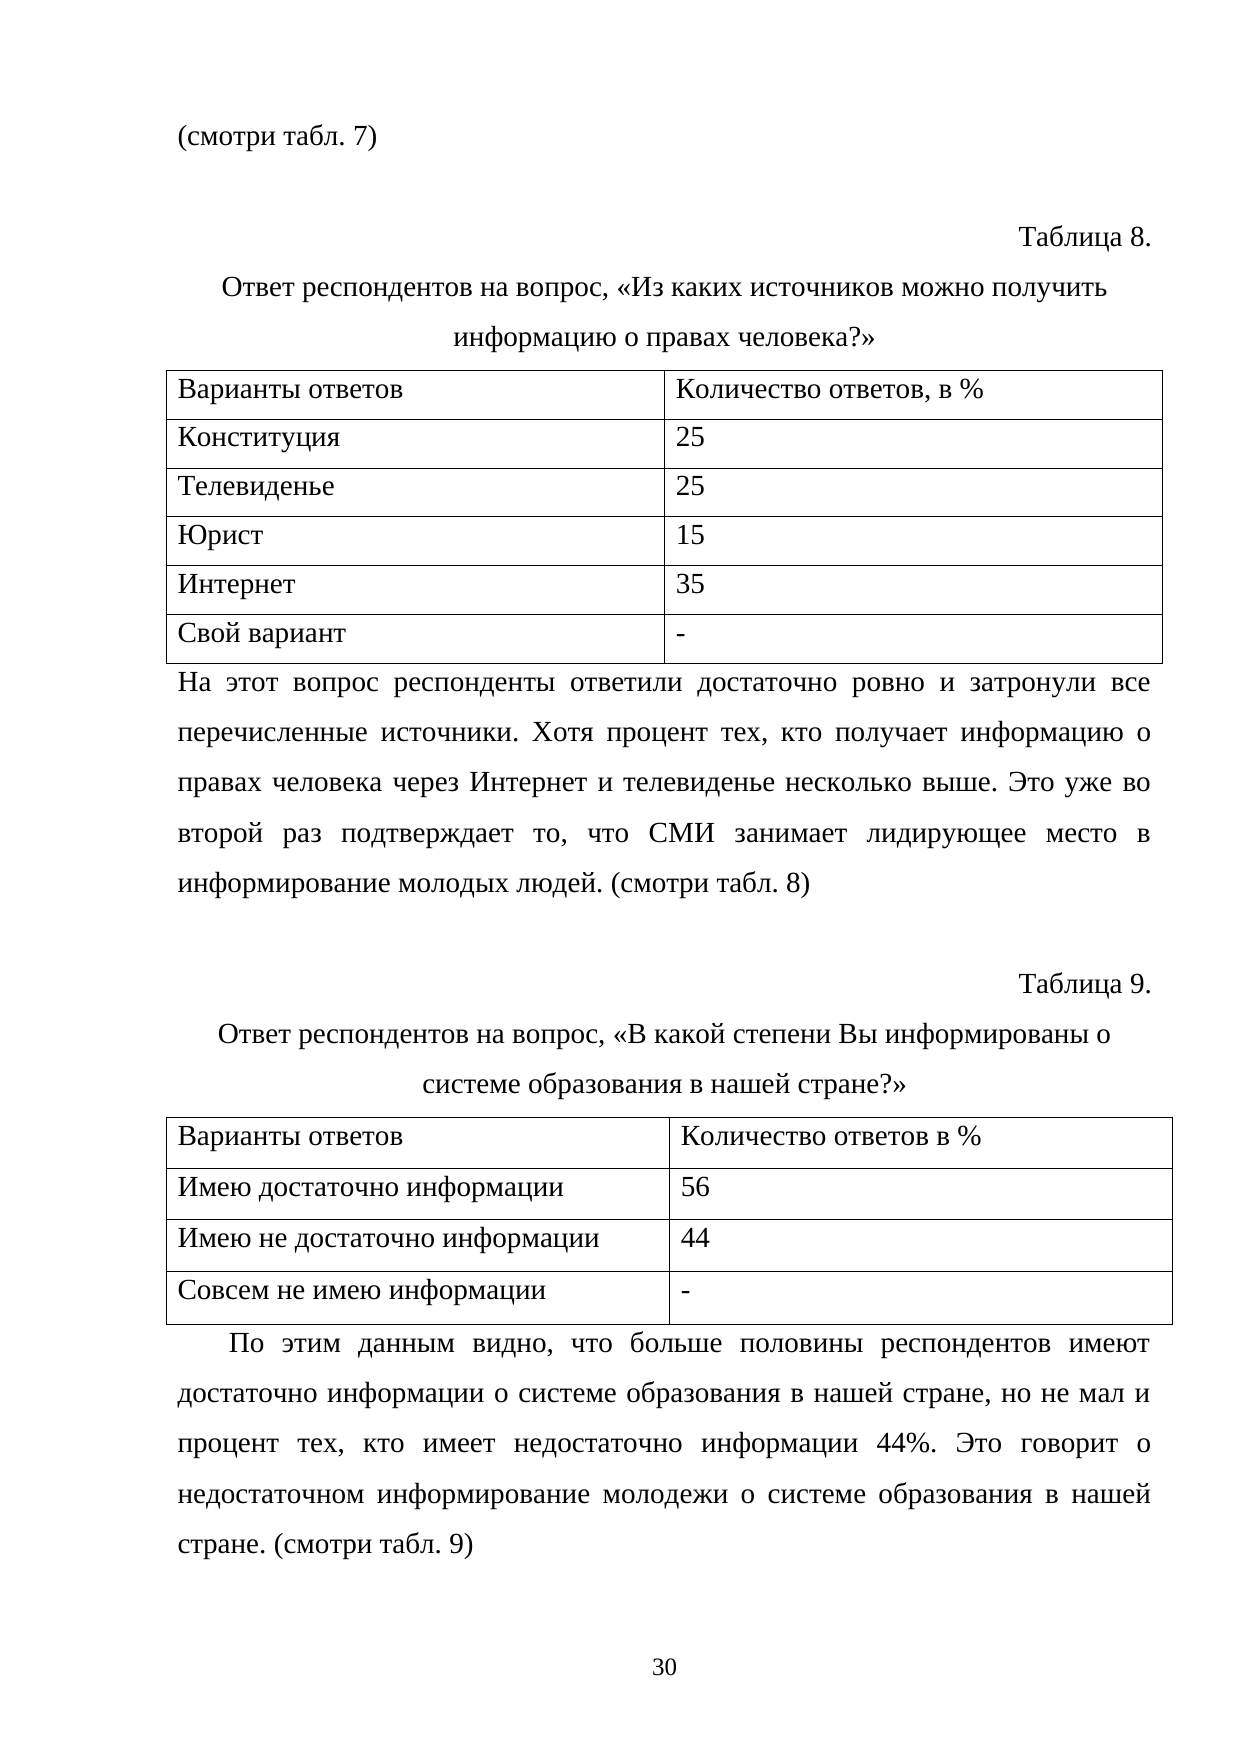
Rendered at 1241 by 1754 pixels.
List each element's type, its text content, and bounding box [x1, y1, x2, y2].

table_cell Совсем не имею информации [167, 1272, 669, 1324]
text Таблица 8. [177, 219, 1152, 252]
table_cell 25 [665, 469, 1162, 516]
table_cell - [665, 615, 1162, 663]
text Таблица 9. [177, 966, 1152, 999]
table_cell - [670, 1272, 1172, 1324]
table_header Варианты ответов [167, 1118, 669, 1168]
table_cell Конституция [167, 420, 664, 467]
table_cell 44 [670, 1220, 1172, 1271]
table_cell 35 [665, 566, 1162, 614]
table_cell Юрист [167, 517, 664, 565]
table_cell Свой вариант [167, 615, 664, 663]
table_cell Имею достаточно информации [167, 1169, 669, 1219]
text Ответ респондентов на вопрос, «В какой степени Вы информированы о системе образования в нашей стране?» [177, 1016, 1152, 1100]
table_cell Интернет [167, 566, 664, 614]
table_cell Имею не достаточно информации [167, 1220, 669, 1271]
text Ответ респондентов на вопрос, «Из каких источников можно получить информацию о правах человека?» [177, 269, 1152, 353]
table_cell Телевиденье [167, 469, 664, 516]
text На этот вопрос респонденты ответили достаточно ровно и затронули все перечисленные источники. Хотя процент тех, кто получает информацию о правах человека через Интернет и телевиденье несколько выше. Это уже во второй раз подтверждает то, что СМИ занимает лидирующее место в информирование молодых людей. (смотри табл. 8) [177, 664, 1152, 899]
table_header Варианты ответов [167, 371, 664, 418]
table_header Количество ответов в % [670, 1118, 1172, 1168]
text По этим данным видно, что больше половины респондентов имеют достаточно информации о системе образования в нашей стране, но не мал и процент тех, кто имеет недостаточно информации 44%. Это говорит о недостаточном информирование молодежи о системе образования в нашей стране. (смотри табл. 9) [177, 1325, 1152, 1559]
text (смотри табл. 7) [177, 118, 1152, 152]
table_cell 15 [665, 517, 1162, 565]
table_cell 25 [665, 420, 1162, 467]
table_header Количество ответов, в % [665, 371, 1162, 418]
table_cell 56 [670, 1169, 1172, 1219]
